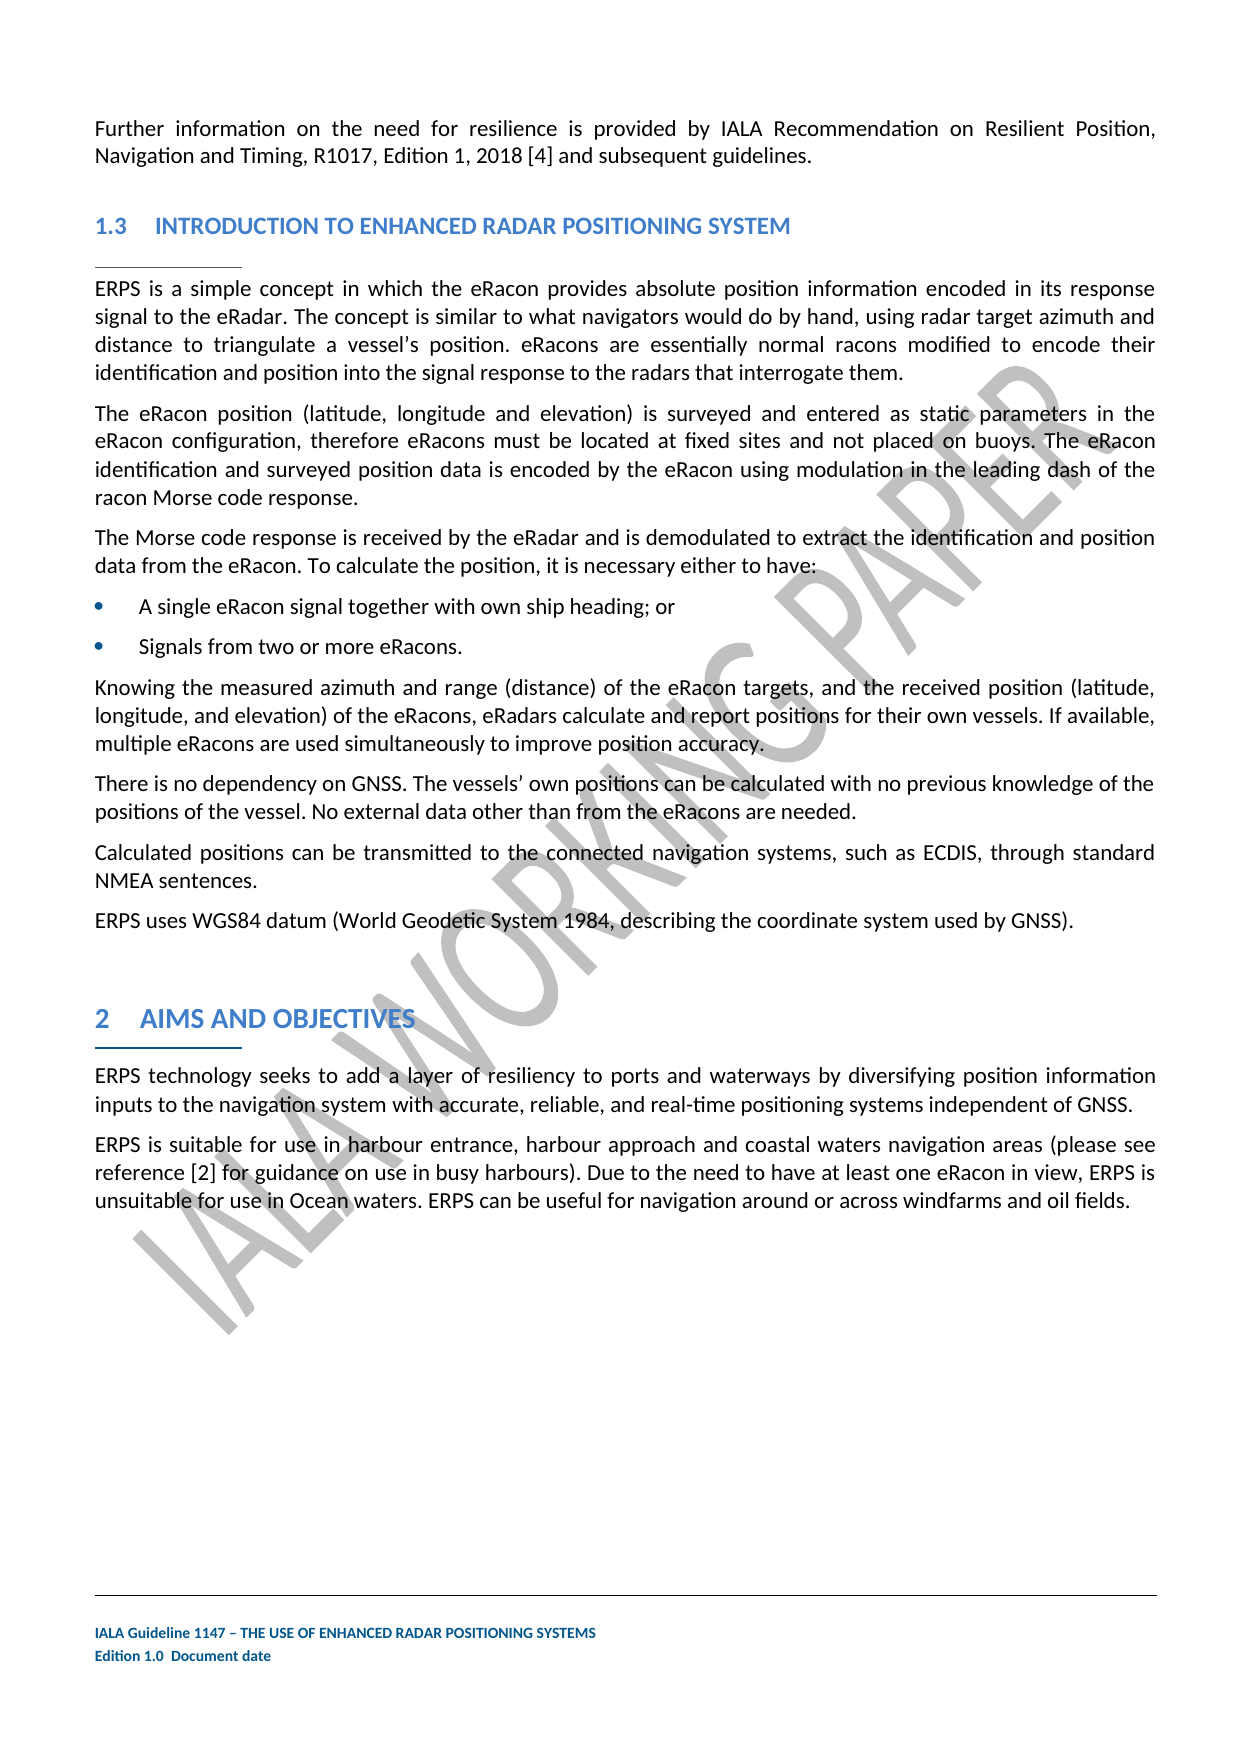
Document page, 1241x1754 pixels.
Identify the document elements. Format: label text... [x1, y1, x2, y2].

text Further information on the need for resilience is provided by IALA Recommendation on Resilient Position, Navigation and Timing, R1017, Edition 1, 2018 [4] and subsequent guidelines. [94, 114, 1157, 170]
text The Morse code response is received by the eRadar and is demodulated to extract the identification and position data from the eRacon. To calculate the position, it is necessary either to have: [94, 523, 1157, 579]
subtitle AIMS AND OBJECTIVES [94, 1000, 1157, 1036]
text Signals from two or more eRacons. [94, 632, 1157, 660]
text ERPS is suitable for use in harbour entrance, harbour approach and coastal waters navigation areas (please see reference [2] for guidance on use in busy harbours). Due to the need to have at least one eRacon in view, ERPS is unsuitable for use in Ocean waters. ERPS can be useful for navigation around or across windfarms and oil fields. [94, 1130, 1157, 1214]
text There is no dependency on GNSS. The vessels’ own positions can be calculated with no previous knowledge of the positions of the vessel. No external data other than from the eRacons are needed. [94, 769, 1157, 825]
text The eRacon position (latitude, longitude and elevation) is surveyed and entered as static parameters in the eRacon configuration, therefore eRacons must be located at fixed sites and not placed on buoys. The eRacon identification and surveyed position data is encoded by the eRacon using modulation in the leading dash of the racon Morse code response. [94, 399, 1157, 511]
text Knowing the measured azimuth and range (distance) of the eRacon targets, and the received position (latitude, longitude, and elevation) of the eRacons, eRadars calculate and report positions for their own vessels. If available, multiple eRacons are used simultaneously to improve position accuracy. [94, 673, 1157, 757]
text A single eRacon signal together with own ship heading; or [94, 592, 1157, 620]
text Calculated positions can be transmitted to the connected navigation systems, such as ECDIS, through standard NMEA sentences. [94, 838, 1157, 894]
text ERPS technology seeks to add a layer of resiliency to ports and waterways by diversifying position information inputs to the navigation system with accurate, reliable, and real-time positioning systems independent of GNSS. [94, 1062, 1157, 1118]
subtitle INTRODUCTION TO ENHANCED RADAR POSITIONING SYSTEM [94, 210, 1084, 241]
text ERPS uses WGS84 datum (World Geodetic System 1984, describing the coordinate system used by GNSS). [94, 906, 1157, 934]
text ERPS is a simple concept in which the eRacon provides absolute position information encoded in its response signal to the eRadar. The concept is similar to what navigators would do by hand, using radar target azimuth and distance to triangulate a vessel’s position. eRacons are essentially normal racons modified to encode their identification and position into the signal response to the radars that interrogate them. [94, 274, 1157, 386]
